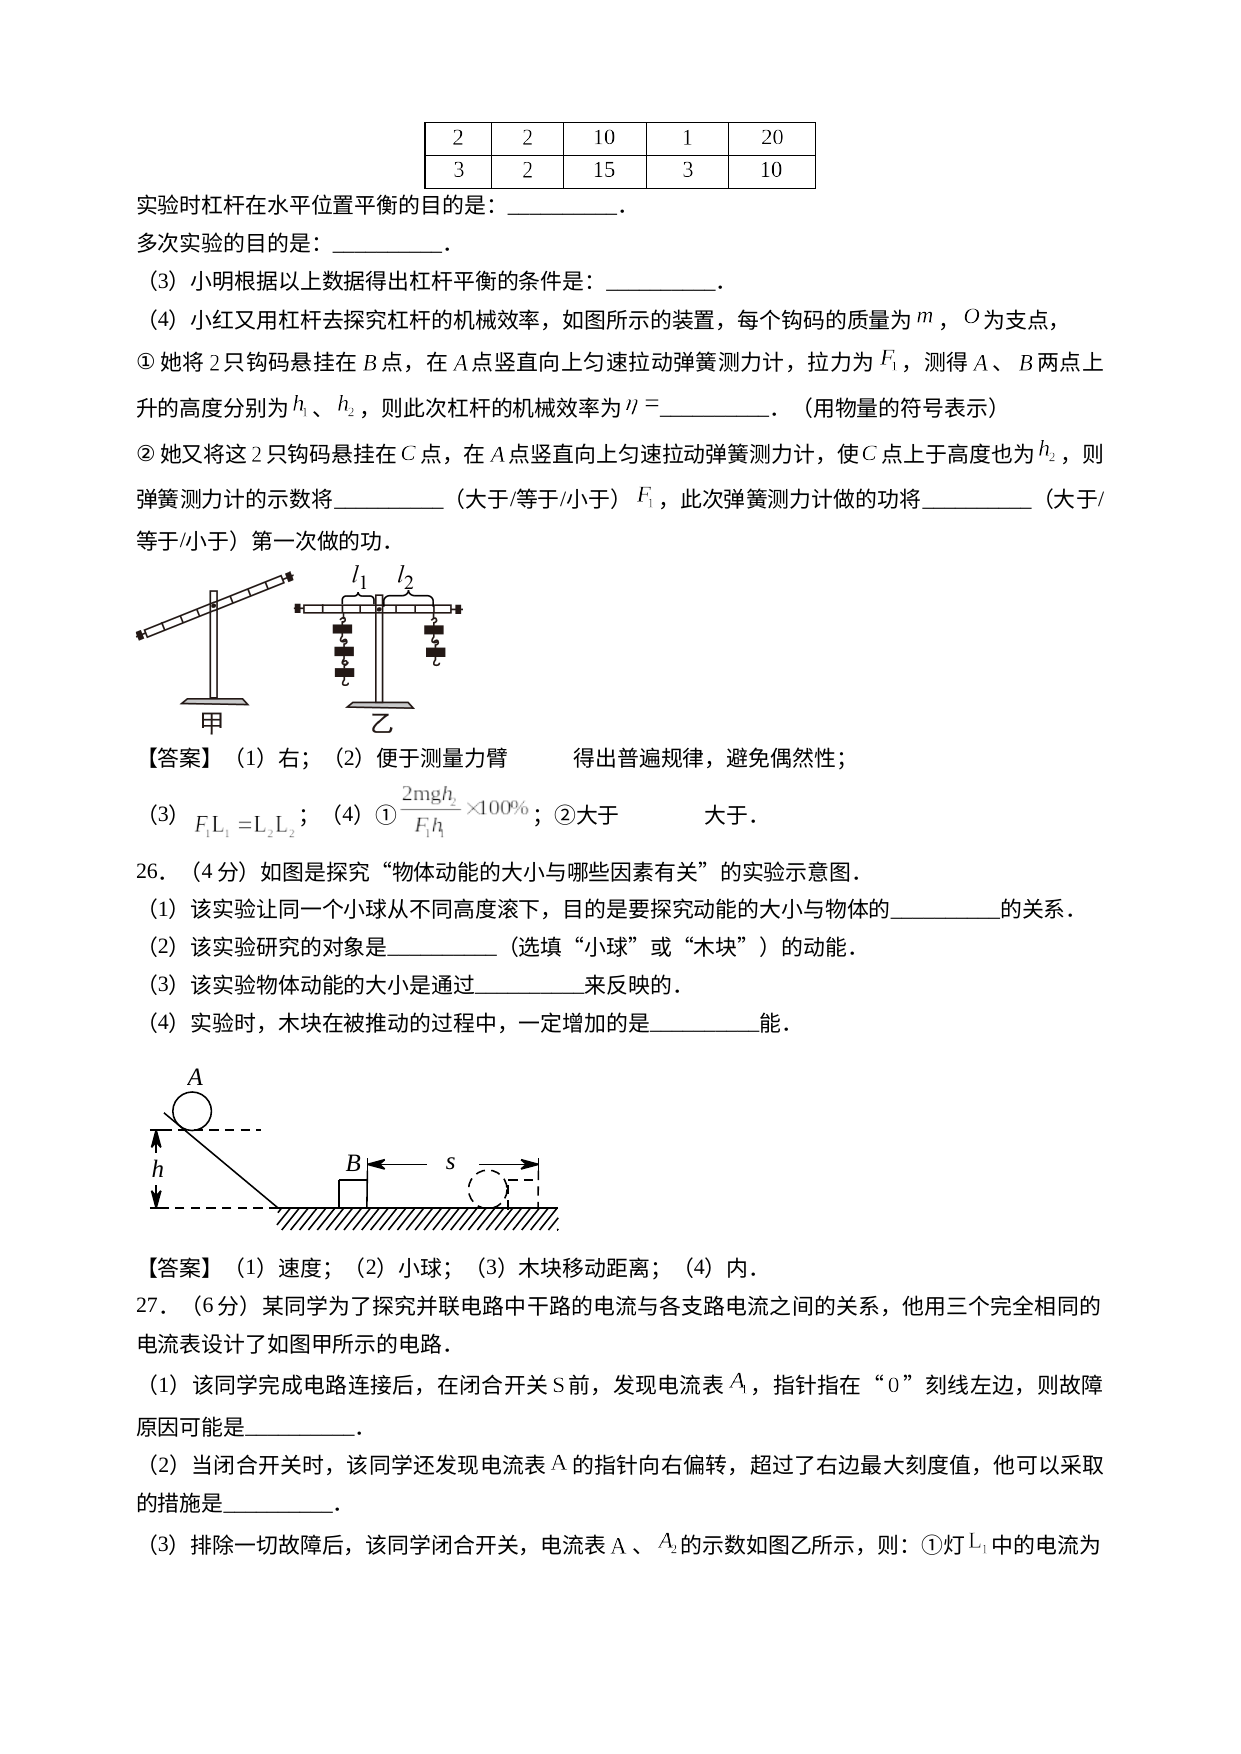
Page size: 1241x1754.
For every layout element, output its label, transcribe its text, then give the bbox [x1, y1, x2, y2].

text ①她将只钩码悬挂在点，在点竖直向上匀速拉动弹簧测力计，拉力为，测得、两点上升的高度分别为、，则此次杠杆的机械效率为__________．（用物量的符号表示） [136, 341, 1104, 427]
text （2）该实验研究的对象是__________（选填“小球”或“木块”）的动能． [136, 930, 1104, 962]
table_cell [426, 156, 491, 187]
text （3）；（4）①；②大于 大于． [136, 779, 1104, 848]
table_cell [729, 156, 815, 187]
text 多次实验的目的是：__________． [136, 226, 1104, 258]
text 【答案】（1）速度；（2）小球；（3）木块移动距离；（4）内． [136, 1251, 1104, 1283]
table_cell [647, 156, 728, 187]
table_cell [647, 123, 728, 155]
text 27．（6分）某同学为了探究并联电路中干路的电流与各支路电流之间的关系，他用三个完全相同的电流表设计了如图甲所示的电路． [136, 1289, 1104, 1358]
text （1）该同学完成电路连接后，在闭合开关前，发现电流表，指针指在“”刻线左边，则故障原因可能是__________． [136, 1365, 1104, 1442]
text ②她又将这只钩码悬挂在点，在点竖直向上匀速拉动弹簧测力计，使点上于高度也为，则弹簧测力计的示数将__________（大于/等于/小于），此次弹簧测力计做的功将__________（大于/等于/小于）第一次做的功． [136, 433, 1104, 556]
table_cell [492, 156, 563, 187]
text （2）当闭合开关时，该同学还发现电流表的指针向右偏转，超过了右边最大刻度值，他可以采取的措施是__________． [136, 1448, 1104, 1518]
text （3）该实验物体动能的大小是通过__________来反映的． [136, 968, 1104, 1000]
table_cell [564, 123, 646, 155]
text 实验时杠杆在水平位置平衡的目的是：__________． [136, 188, 1104, 220]
picture [135, 562, 463, 736]
text 26．（4分）如图是探究“物体动能的大小与哪些因素有关”的实验示意图． [136, 854, 1104, 886]
text 【答案】（1）右；（2）便于测量力臂 得出普遍规律，避免偶然性； [136, 741, 1104, 773]
table_cell [492, 123, 563, 155]
text （4）小红又用杠杆去探究杠杆的机械效率，如图所示的装置，每个钩码的质量为，为支点， [136, 302, 1104, 335]
table_cell [729, 123, 815, 155]
text （4）实验时，木块在被推动的过程中，一定增加的是__________能． [136, 1006, 1104, 1038]
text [136, 1524, 1104, 1564]
table_cell [426, 123, 491, 155]
text （3）小明根据以上数据得出杠杆平衡的条件是：__________． [136, 264, 1104, 296]
table_cell [564, 156, 646, 187]
text （1）该实验让同一个小球从不同高度滚下，目的是要探究动能的大小与物体的__________的关系． [136, 892, 1104, 924]
